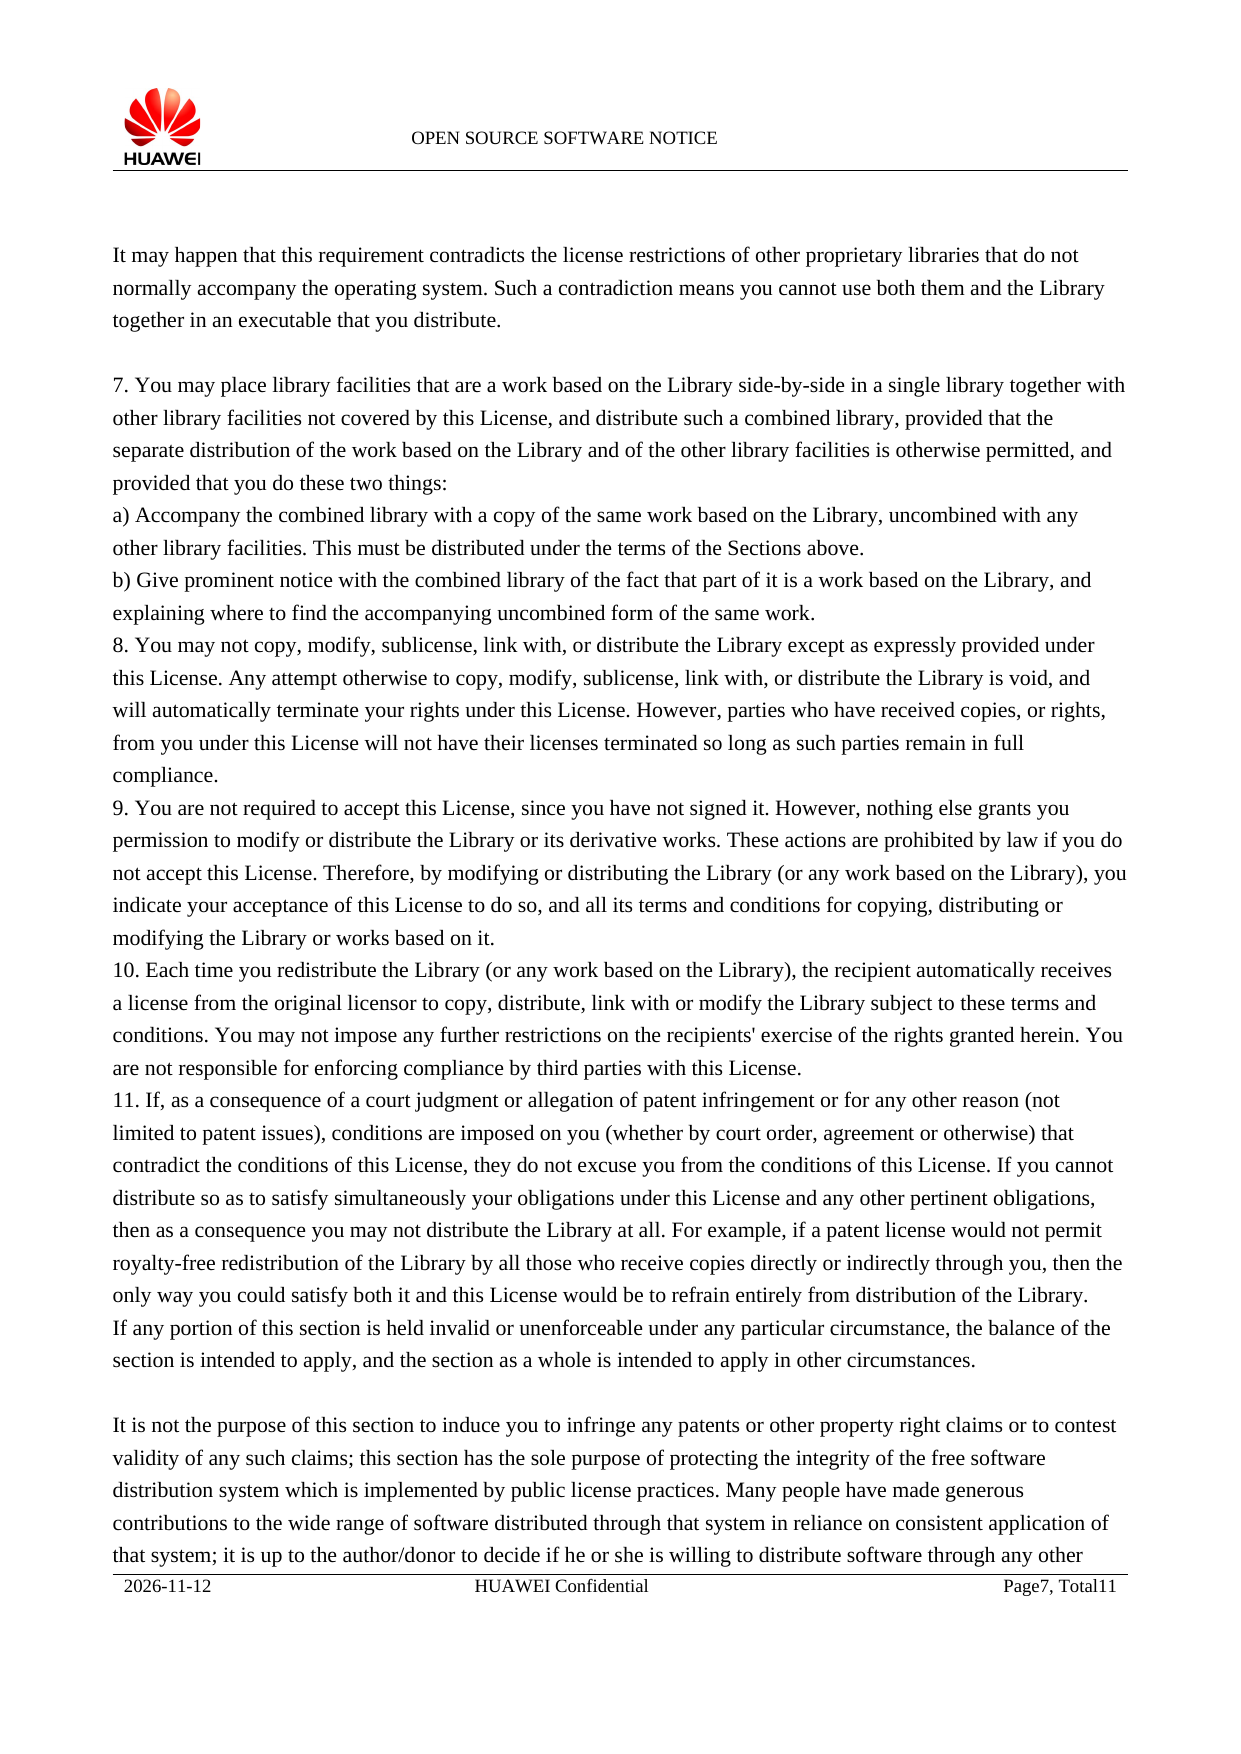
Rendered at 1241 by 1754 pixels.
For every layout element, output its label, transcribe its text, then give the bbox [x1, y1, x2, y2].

picture [124, 88, 201, 165]
